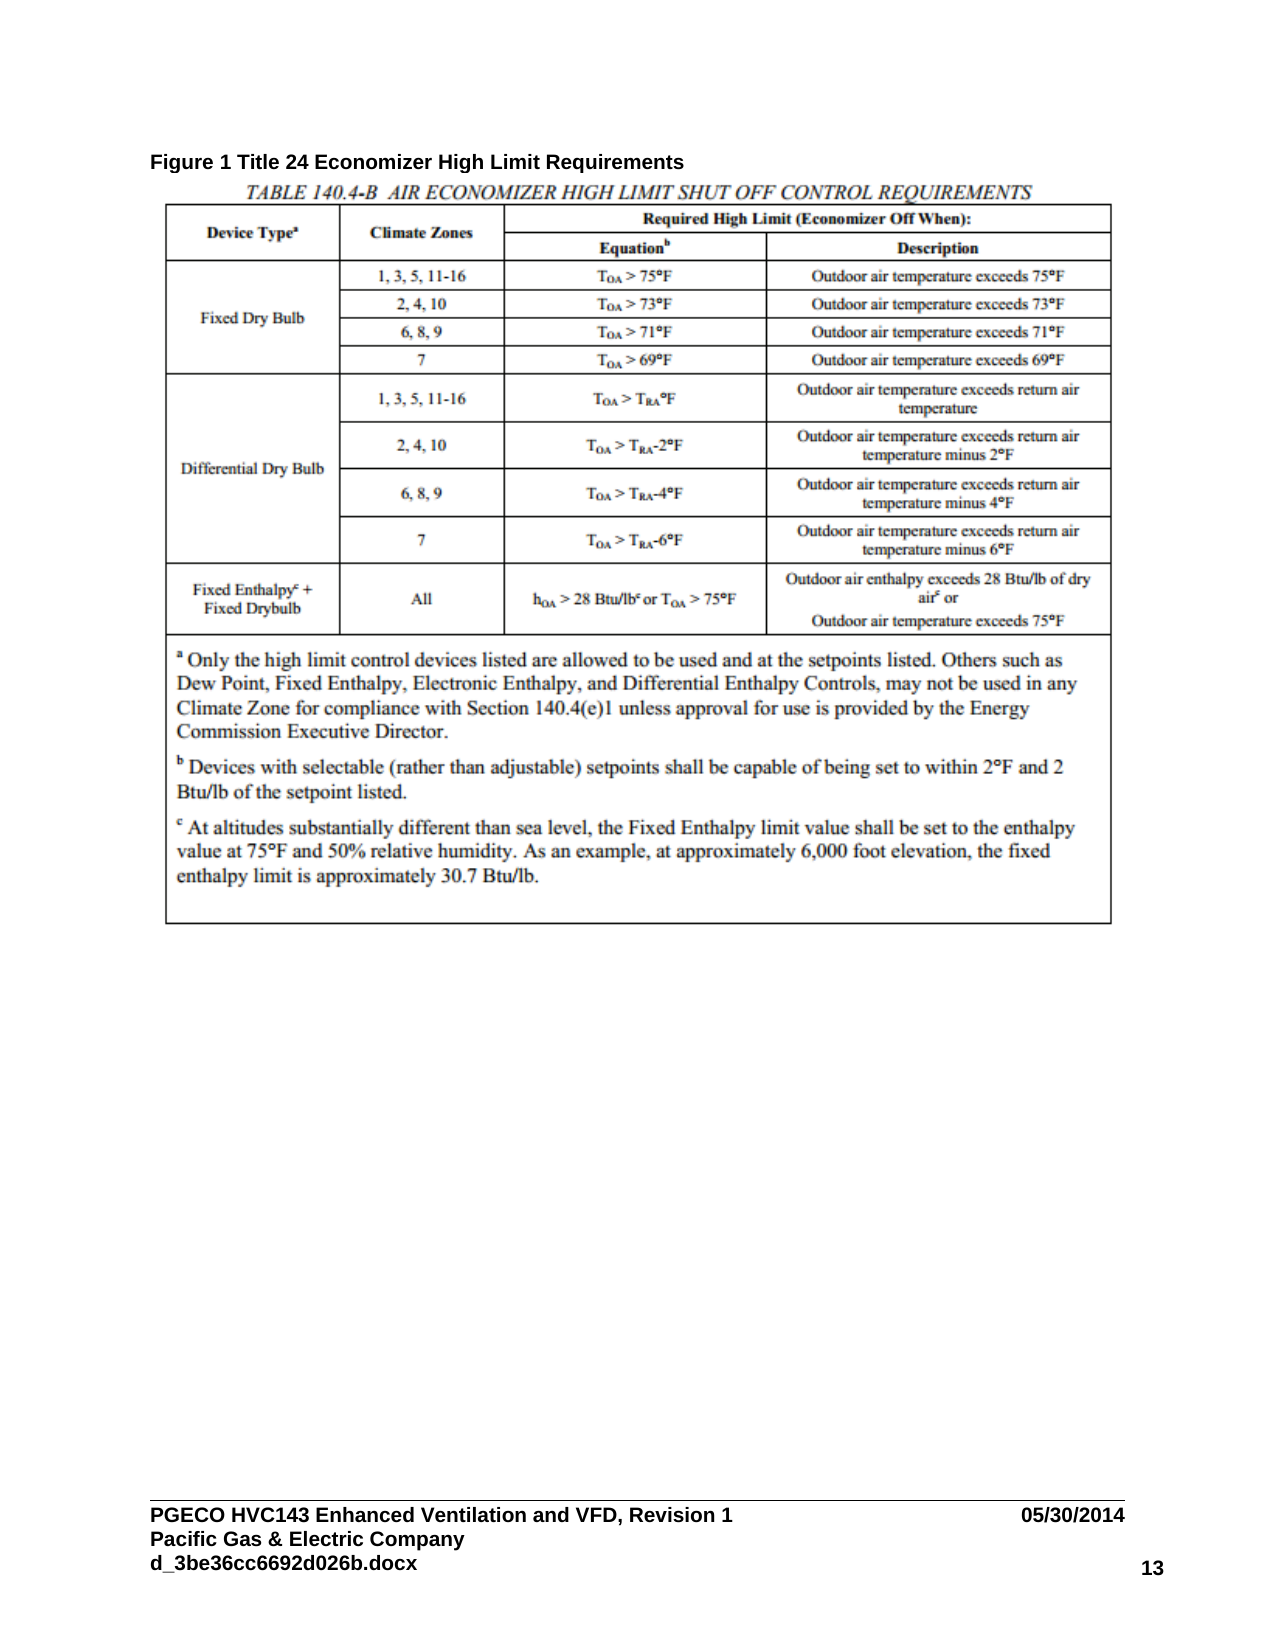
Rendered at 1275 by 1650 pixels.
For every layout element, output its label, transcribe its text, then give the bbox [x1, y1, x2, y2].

text Figure 1 Title 24 Economizer High Limit Requirements [150, 150, 1125, 173]
picture [150, 173, 1125, 940]
